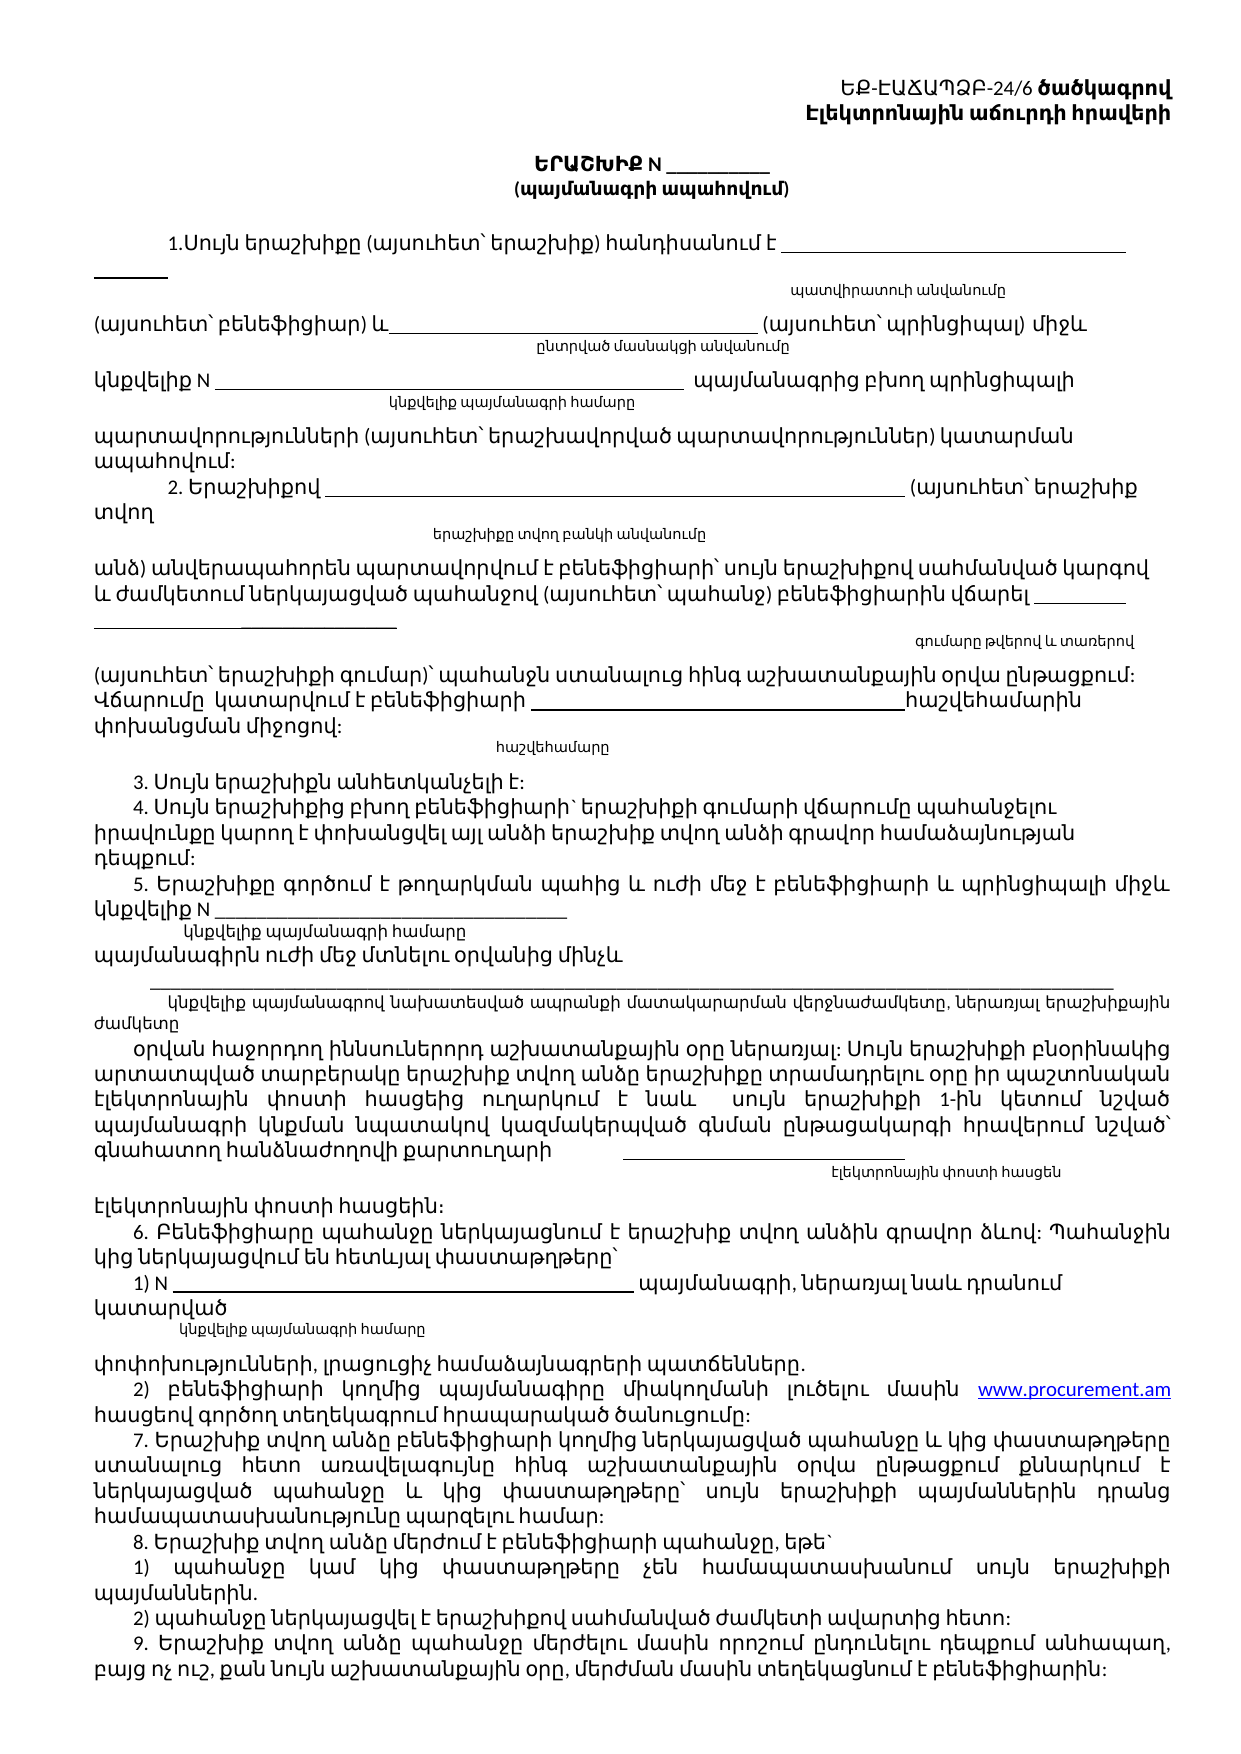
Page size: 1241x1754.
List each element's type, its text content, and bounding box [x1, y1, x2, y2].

text (պայմանագրի ապահովում) [94, 177, 1171, 199]
text էլեկտրոնային փոստի հասցեն [94, 1163, 1171, 1193]
text օրվան հաջորդող իննսուներորդ աշխատանքային օրը ներառյալ: Սույն երաշխիքի բնօրինակից արտատպված տարբերակը երաշխիք տվող անձը երաշխիքը տրամադրելու օրը իր պաշտոնական էլեկտրոնային փոստի հասցեից ուղարկում է նաև սույն երաշխիքի 1-ին կետում նշված պայմանագրի կնքման նպատակով կազմակերպված գնման ընթացակարգի հրավերում նշված՝ գնահատող հանձնաժողովի քարտուղարի [94, 1036, 1171, 1163]
list կնքվելիք պայմանագրով նախատեսված ապրանքի մատակարարման վերջնաժամկետը, ներառյալ երաշխիքային ժամկետը [94, 993, 1171, 1033]
text կնքվելիք պայմանագրի համարը [94, 393, 1171, 423]
text գումարը թվերով և տառերով [831, 632, 1171, 662]
text Էլեկտրոնային աճուրդի հրավերի [94, 100, 1171, 126]
text 7. Երաշխիք տվող անձը բենեֆիցիարի կողմից ներկայացված պահանջը և կից փաստաթղթերը ստանալուց հետո առավելագույնը հինգ աշխատանքային օրվա ընթացքում քննարկում է ներկայացված պահանջը և կից փաստաթղթերը՝ սույն երաշխիքի պայմաններին դրանց համապատասխանությունը պարզելու համար: [94, 1427, 1171, 1529]
text էլեկտրոնային փոստի հասցեին։ [94, 1193, 1171, 1219]
text 2) բենեֆիցիարի կողմից պայմանագիրը միակողմանի լուծելու մասին www.procurement.am հասցեով գործող տեղեկագրում հրապարակած ծանուցումը: [94, 1376, 1171, 1427]
text երաշխիքը տվող բանկի անվանումը [94, 525, 1171, 556]
text (այսուհետ՝ բենեֆիցիար) և (այսուհետ՝ պրինցիպալ) միջև ընտրված մասնակցի անվանումը [94, 311, 1171, 367]
text 8. Երաշխիք տվող անձը մերժում է բենեֆիցիարի պահանջը, եթե` [94, 1529, 1171, 1554]
text 1) N պայմանագրի, ներառյալ նաև դրանում կատարված [94, 1270, 1171, 1321]
text կնքվելիք N պայմանագրից բխող պրինցիպալի [94, 367, 1171, 393]
text ԵՔ-ԷԱՃԱՊՁԲ-24/6 ծածկագրով [94, 75, 1171, 100]
text կնքվելիք պայմանագրի համարը [94, 1321, 1171, 1351]
text ԵՐԱՇԽԻՔ N __________ [94, 151, 1171, 177]
text փոփոխությունների, լրացուցիչ համաձայնագրերի պատճենները. [94, 1351, 1171, 1376]
text 9. Երաշխիք տվող անձը պահանջը մերժելու մասին որոշում ընդունելու դեպքում անհապաղ, բայց ոչ ուշ, քան նույն աշխատանքային օրը, մերժման մասին տեղեկացնում է բենեֆիցիարին: [94, 1631, 1171, 1681]
list _____________________________________________________________________________________________ [94, 967, 1171, 993]
text անձ) անվերապահորեն պարտավորվում է բենեֆիցիարի՝ սույն երաշխիքով սահմանված կարգով և ժամկետում ներկայացված պահանջով (այսուհետ՝ պահանջ) բենեֆիցիարին վճարել _______________ [94, 556, 1171, 632]
text հաշվեհամարը [94, 738, 1171, 769]
text 2. Երաշխիքով (այսուհետ՝ երաշխիք տվող [94, 474, 1171, 525]
text 5. Երաշխիքը գործում է թողարկման պահից և ուժի մեջ է բենեֆիցիարի և պրինցիպալի միջև կնքվելիք N __________________________________ [94, 871, 1171, 922]
text կնքվելիք պայմանագրի համարը [94, 922, 1171, 942]
list պայմանագիրն ուժի մեջ մտնելու օրվանից մինչև [94, 942, 1171, 967]
text 2) պահանջը ներկայացվել է երաշխիքով սահմանված ժամկետի ավարտից հետո: [94, 1605, 1171, 1631]
text պատվիրատուի անվանումը [684, 281, 1171, 311]
text պարտավորությունների (այսուհետ՝ երաշխավորված պարտավորություններ) կատարման ապահովում: [94, 423, 1171, 474]
text (այսուհետ՝ երաշխիքի գումար)՝ պահանջն ստանալուց հինգ աշխատանքային օրվա ընթացքում: Վճարումը կատարվում է բենեֆիցիարի հաշվեհամարին փոխանցման միջոցով: [94, 662, 1171, 738]
text 1.Սույն երաշխիքը (այսուհետ՝ երաշխիք) հանդիսանում է [94, 230, 1171, 281]
text 1) պահանջը կամ կից փաստաթղթերը չեն համապատասխանում սույն երաշխիքի պայմաններին. [94, 1554, 1171, 1605]
text 3. Սույն երաշխիքն անհետկանչելի է: [94, 769, 1171, 794]
text 4. Սույն երաշխիքից բխող բենեֆիցիարի` երաշխիքի գումարի վճարումը պահանջելու իրավունքը կարող է փոխանցվել այլ անձի երաշխիք տվող անձի գրավոր համաձայնության դեպքում: [94, 794, 1171, 871]
text 6. Բենեֆիցիարը պահանջը ներկայացնում է երաշխիք տվող անձին գրավոր ձևով: Պահանջին կից ներկայացվում են հետևյալ փաստաթղթերը՝ [94, 1219, 1171, 1270]
